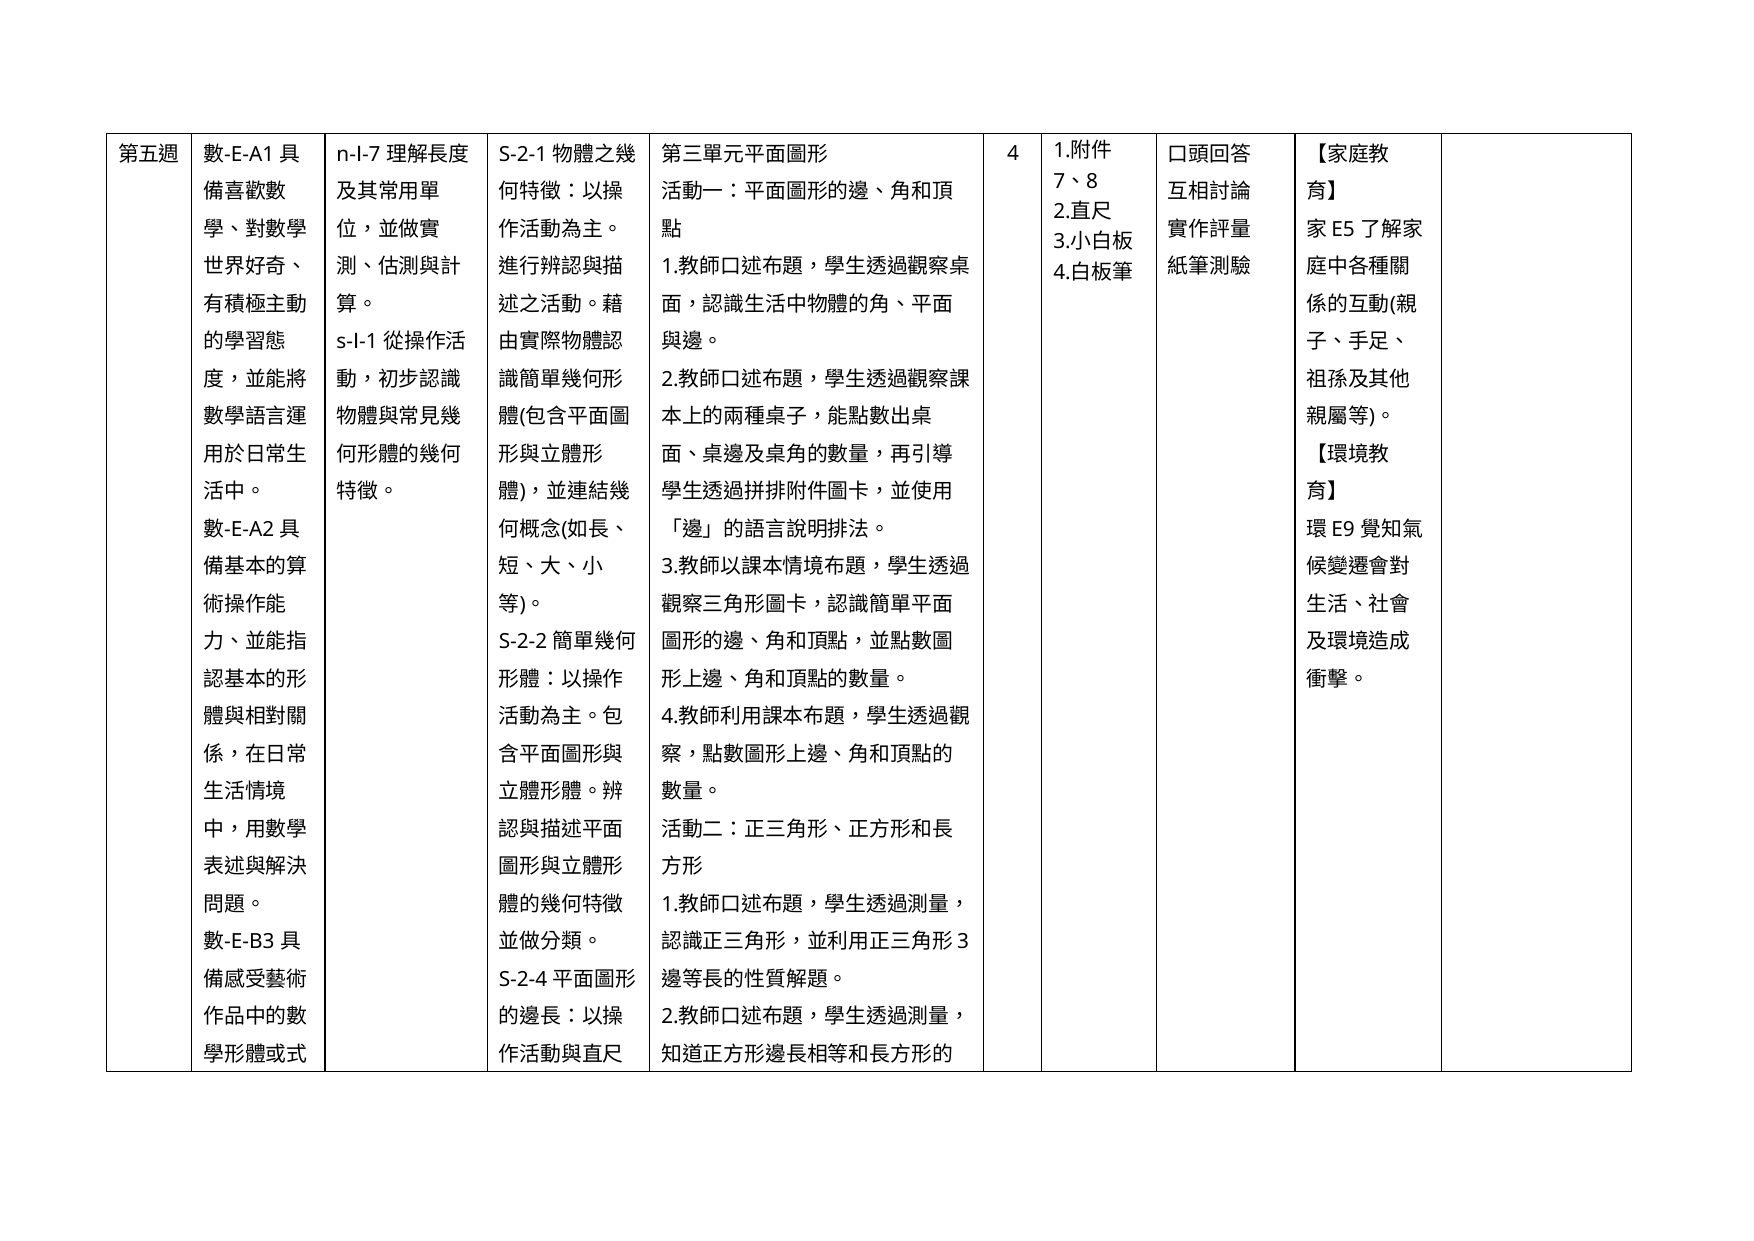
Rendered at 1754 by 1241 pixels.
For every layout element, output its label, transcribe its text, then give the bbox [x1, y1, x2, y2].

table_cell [650, 134, 983, 1071]
table_cell 口頭回答 互相討論 實作評量 紙筆測驗 [1157, 134, 1294, 1071]
table_cell 第五週 [107, 134, 191, 1071]
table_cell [1042, 134, 1156, 1071]
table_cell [326, 134, 487, 1071]
table_cell [1442, 134, 1631, 1071]
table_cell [192, 134, 324, 1071]
table_cell 4 [984, 134, 1041, 1071]
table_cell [488, 134, 649, 1071]
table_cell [1296, 134, 1441, 1071]
